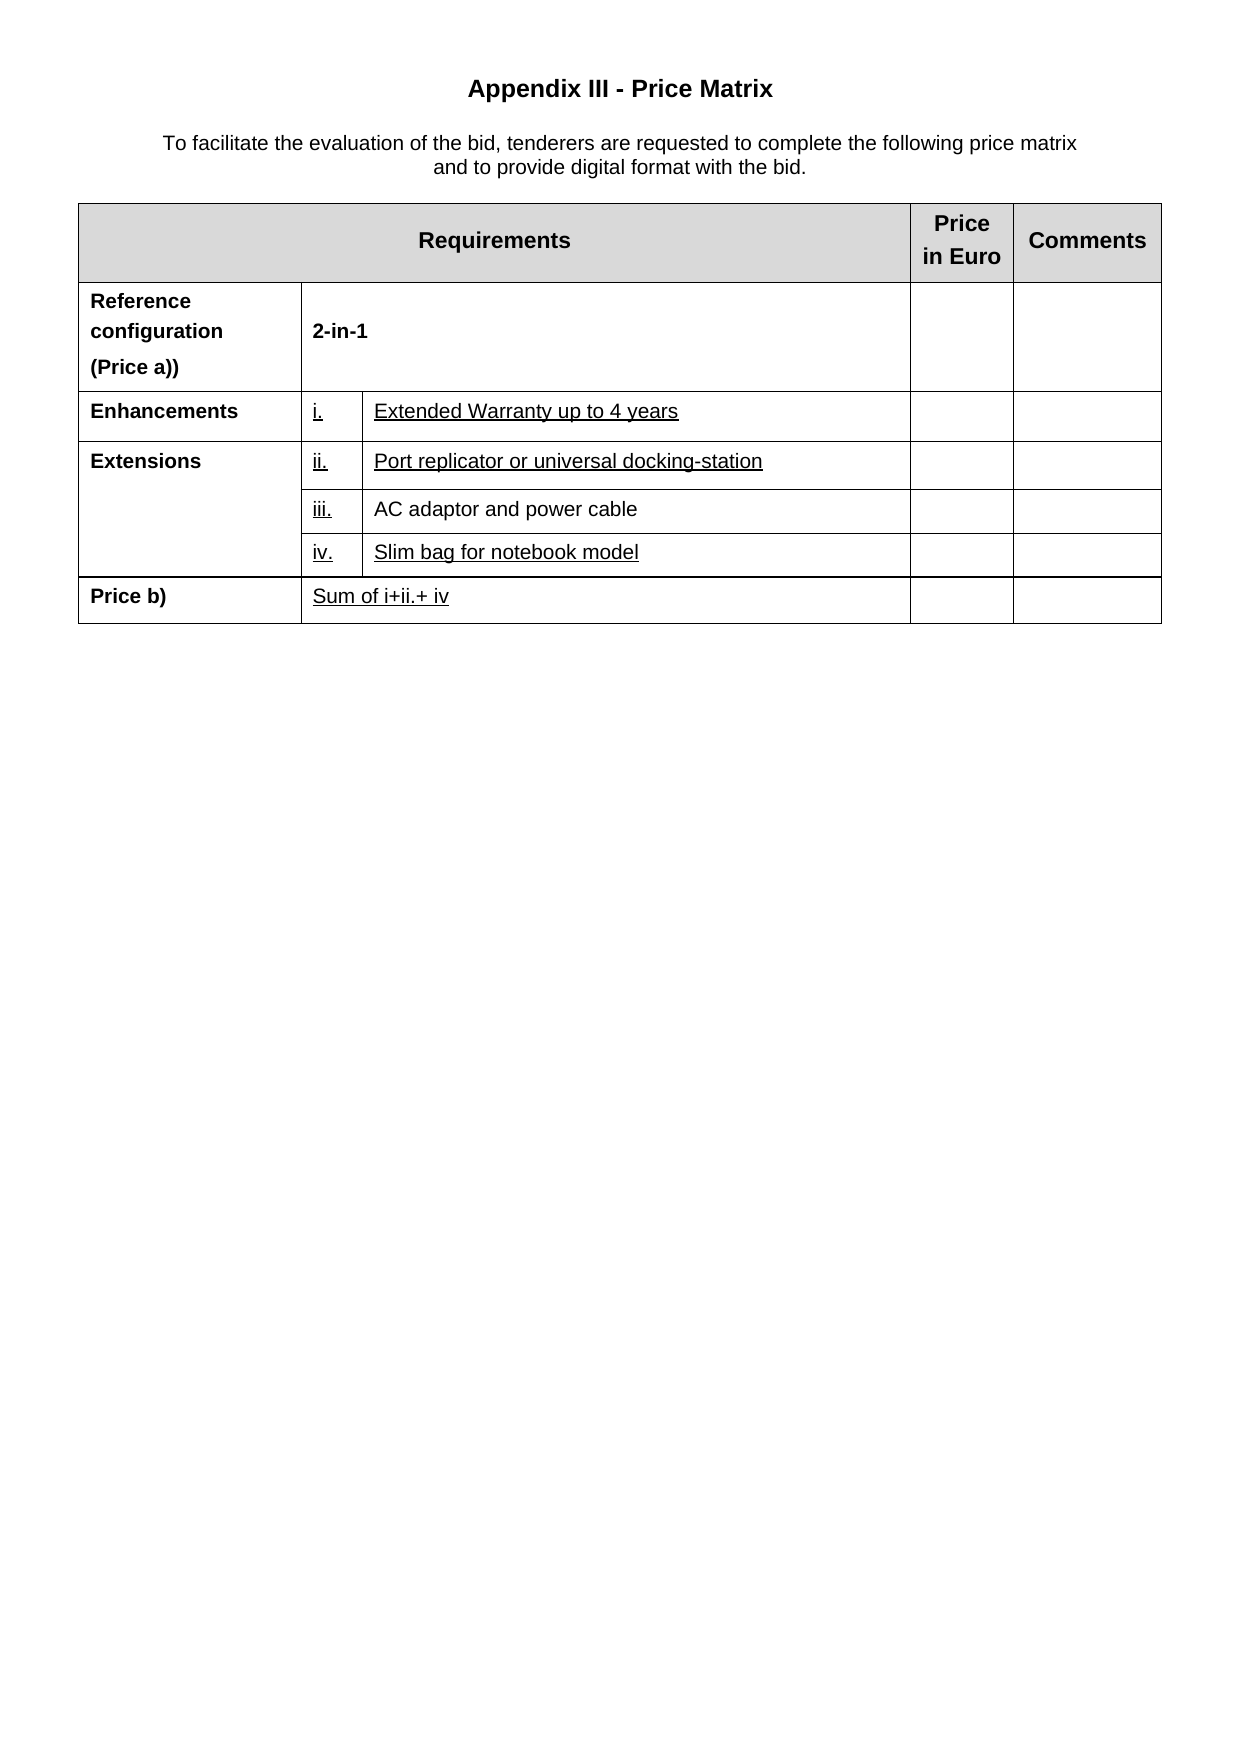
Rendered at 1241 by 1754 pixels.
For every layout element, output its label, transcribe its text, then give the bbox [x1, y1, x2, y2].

table_cell [1014, 392, 1161, 441]
table_cell Extensions [79, 442, 301, 576]
table_cell [1014, 490, 1161, 533]
table_cell Price in Euro [911, 204, 1013, 282]
table_cell [911, 392, 1013, 441]
table_cell [911, 283, 1013, 391]
table_cell AC adaptor and power cable [363, 490, 910, 533]
table_cell [1014, 534, 1161, 576]
table_cell Sum of i+ii.+ iv [302, 578, 910, 623]
table_cell iii. [302, 490, 362, 533]
table_cell iv. [302, 534, 362, 576]
table_cell Reference configuration (Price a)) [79, 283, 301, 391]
table_cell Price b) [79, 578, 301, 623]
table_cell Requirements [79, 204, 910, 282]
table_cell Comments [1014, 204, 1161, 282]
table_cell 2-in-1 [302, 283, 910, 391]
table_cell [1014, 578, 1161, 623]
table_cell ii. [302, 442, 362, 489]
table_cell i. [302, 392, 362, 441]
table_cell Port replicator or universal docking-station [363, 442, 910, 489]
table_cell [1014, 283, 1161, 391]
table_cell [911, 534, 1013, 576]
table_cell Enhancements [79, 392, 301, 441]
table_cell [911, 442, 1013, 489]
table_cell [1014, 442, 1161, 489]
table_cell Extended Warranty up to 4 years [363, 392, 910, 441]
table_cell Slim bag for notebook model [363, 534, 910, 576]
table_cell [911, 490, 1013, 533]
table_cell [911, 578, 1013, 623]
